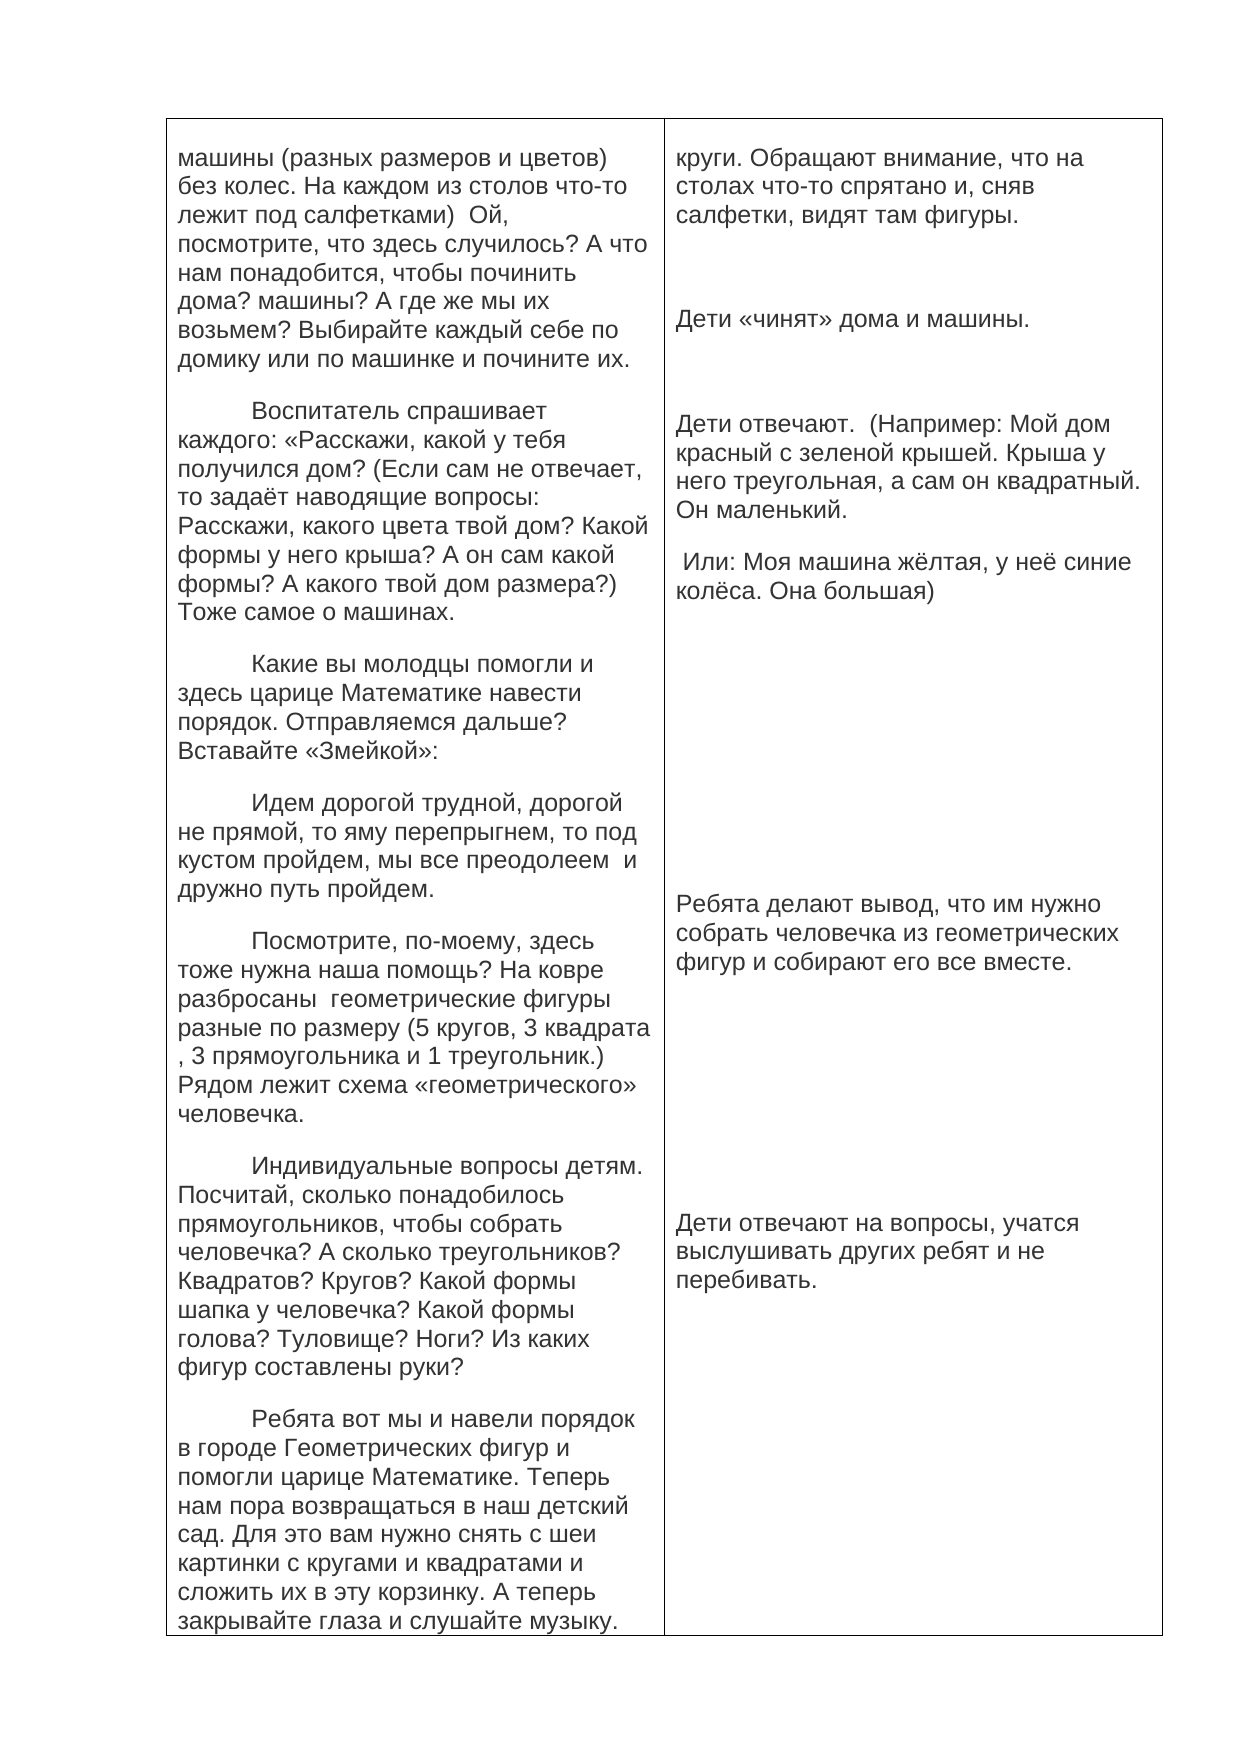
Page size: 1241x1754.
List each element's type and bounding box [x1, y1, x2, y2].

table_cell [665, 119, 1162, 1634]
table_cell [167, 119, 664, 1634]
